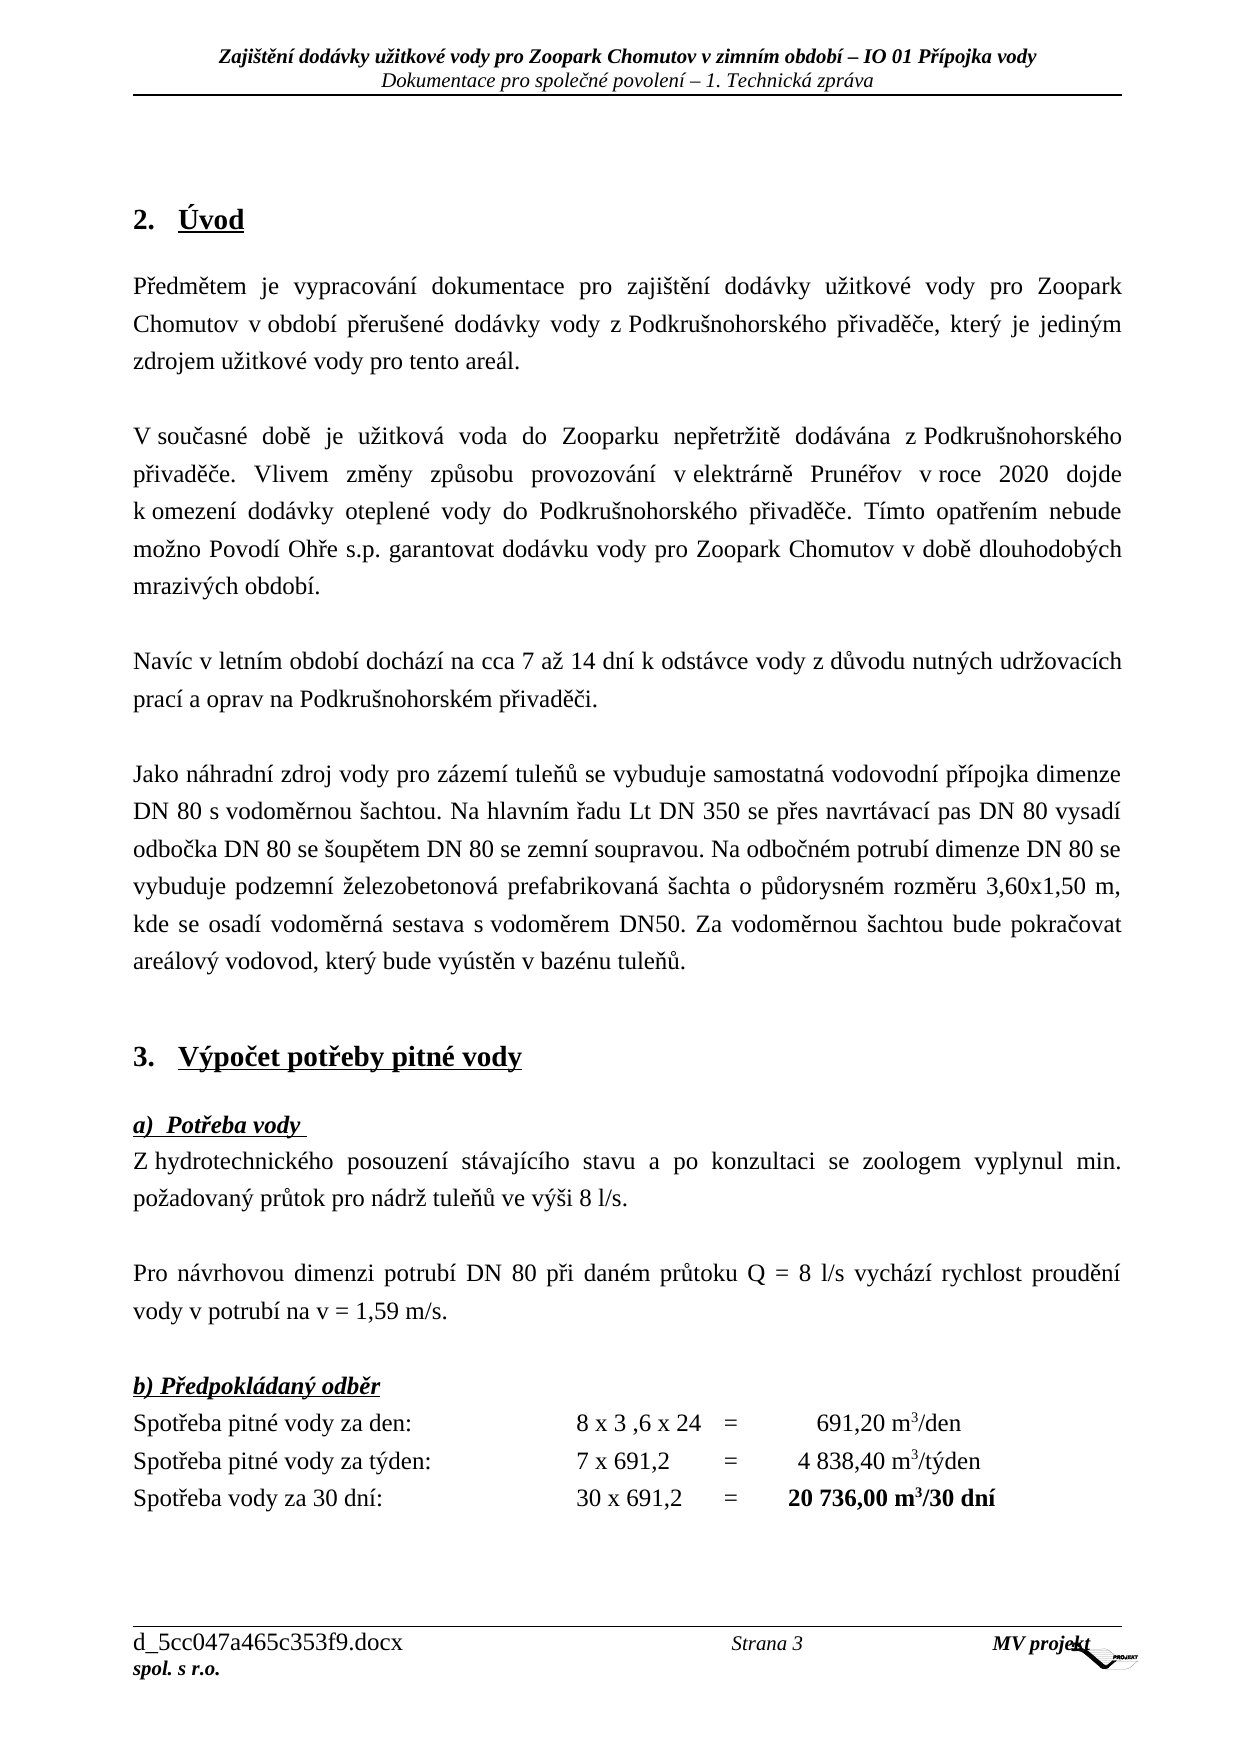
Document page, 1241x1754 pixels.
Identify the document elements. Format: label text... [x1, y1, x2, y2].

text Předmětem je vypracování dokumentace pro zajištění dodávky užitkové vody pro Zoopark Chomutov v období přerušené dodávky vody z Podkrušnohorského přivaděče, který je jediným zdrojem užitkové vody pro tento areál. [133, 264, 1122, 377]
text Spotřeba pitné vody za den: 8 x 3 ,6 x 24 = 691,20 m3/den [133, 1402, 1122, 1439]
text Spotřeba pitné vody za týden: 7 x 691,2 = 4 838,40 m3/týden [133, 1439, 1122, 1477]
text a) Potřeba vody [133, 1111, 1122, 1139]
text Navíc v letním období dochází na cca 7 až 14 dní k odstávce vody z důvodu nutných udržovacích prací a oprav na Podkrušnohorském přivaděči. [133, 639, 1122, 714]
text Z hydrotechnického posouzení stávajícího stavu a po konzultaci se zoologem vyplynul min. požadovaný průtok pro nádrž tuleňů ve výši 8 l/s. [133, 1139, 1122, 1214]
text Spotřeba vody za 30 dní: 30 x 691,2 = 20 736,00 m3/30 dní [133, 1477, 1122, 1514]
subtitle Výpočet potřeby pitné vody [133, 1039, 1122, 1073]
text V současné době je užitková voda do Zooparku nepřetržitě dodávána z Podkrušnohorského přivaděče. Vlivem změny způsobu provozování v elektrárně Prunéřov v roce 2020 dojde k omezení dodávky oteplené vody do Podkrušnohorského přivaděče. Tímto opatřením nebude možno Povodí Ohře s.p. garantovat dodávku vody pro Zoopark Chomutov v době dlouhodobých mrazivých období. [133, 414, 1122, 602]
text Jako náhradní zdroj vody pro zázemí tuleňů se vybuduje samostatná vodovodní přípojka dimenze DN 80 s vodoměrnou šachtou. Na hlavním řadu Lt DN 350 se přes navrtávací pas DN 80 vysadí odbočka DN 80 se šoupětem DN 80 se zemní soupravou. Na odbočném potrubí dimenze DN 80 se vybuduje podzemní železobetonová prefabrikovaná šachta o půdorysném rozměru 3,60x1,50 m, kde se osadí vodoměrná sestava s vodoměrem DN50. Za vodoměrnou šachtou bude pokračovat areálový vodovod, který bude vyústěn v bazénu tuleňů. [133, 752, 1122, 977]
subtitle Úvod [133, 202, 1122, 236]
text Pro návrhovou dimenzi potrubí DN 80 při daném průtoku Q = 8 l/s vychází rychlost proudění vody v potrubí na v = 1,59 m/s. [133, 1252, 1122, 1327]
text b) Předpokládaný odběr [133, 1364, 1122, 1402]
